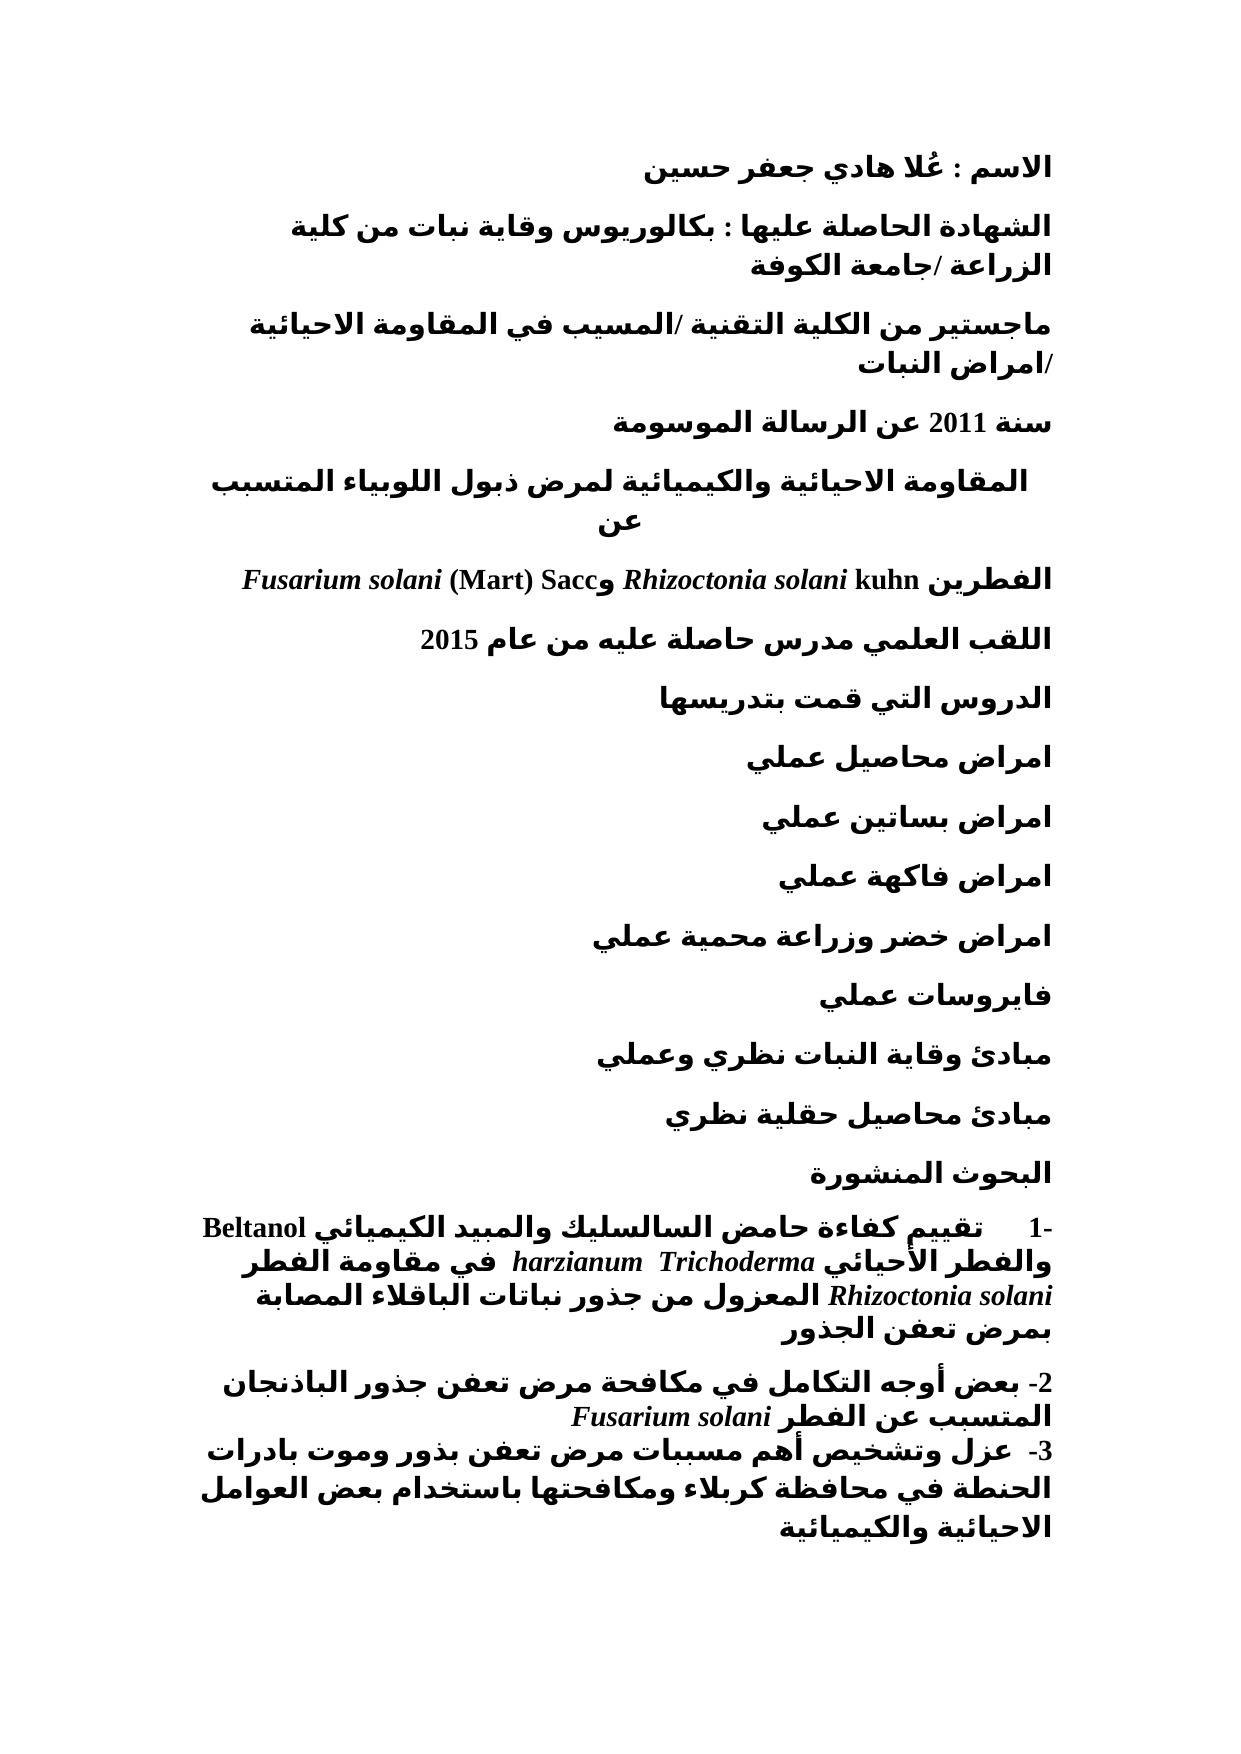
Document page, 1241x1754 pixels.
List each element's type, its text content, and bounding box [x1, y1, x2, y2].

text مبادئ وقاية النبات نظري وعملي [187, 1037, 1053, 1071]
text امراض فاكهة عملي [187, 859, 1053, 893]
text امراض محاصيل عملي [187, 741, 1053, 774]
text مبادئ محاصيل حقلية نظري [187, 1097, 1053, 1130]
text الاسم : عُلا هادي جعفر حسين [187, 150, 1053, 183]
text المقاومة الاحيائية والكيميائية لمرض ذبول اللوبياء المتسبب عن [187, 464, 1053, 537]
text الفطرين Rhizoctonia solani kuhn وFusarium solani (Mart) Sacc [187, 562, 1053, 596]
text الشهادة الحاصلة عليها : بكالوريوس وقاية نبات من كلية الزراعة /جامعة الكوفة [187, 209, 1053, 281]
text الدروس التي قمت بتدريسها [187, 681, 1053, 715]
text امراض بساتين عملي [187, 800, 1053, 833]
text سنة 2011 عن الرسالة الموسومة [187, 405, 1053, 439]
text 3- عزل وتشخيص أهم مسببات مرض تعفن بذور وموت بادرات الحنطة في محافظة كربلاء ومكافحتها باستخدام بعض العوامل الاحيائية والكيميائية [187, 1433, 1053, 1543]
text 2- بعض أوجه التكامل في مكافحة مرض تعفن جذور الباذنجان المتسبب عن الفطر Fusarium solani [187, 1366, 1053, 1433]
text فايروسات عملي [187, 978, 1053, 1012]
text ماجستير من الكلية التقنية /المسيب في المقاومة الاحيائية /امراض النبات [187, 307, 1053, 379]
text البحوث المنشورة [187, 1156, 1053, 1190]
text اللقب العلمي مدرس حاصلة عليه من عام 2015 [187, 622, 1053, 655]
text امراض خضر وزراعة محمية عملي [187, 919, 1053, 952]
text -1 تقييم كفاءة حامض السالسليك والمبيد الكيميائي Beltanol والفطر الأحيائي harzianum Trichoderma في مقاومة الفطر Rhizoctonia solani المعزول من جذور نباتات الباقلاء المصابة بمرض تعفن الجذور [187, 1211, 1053, 1345]
